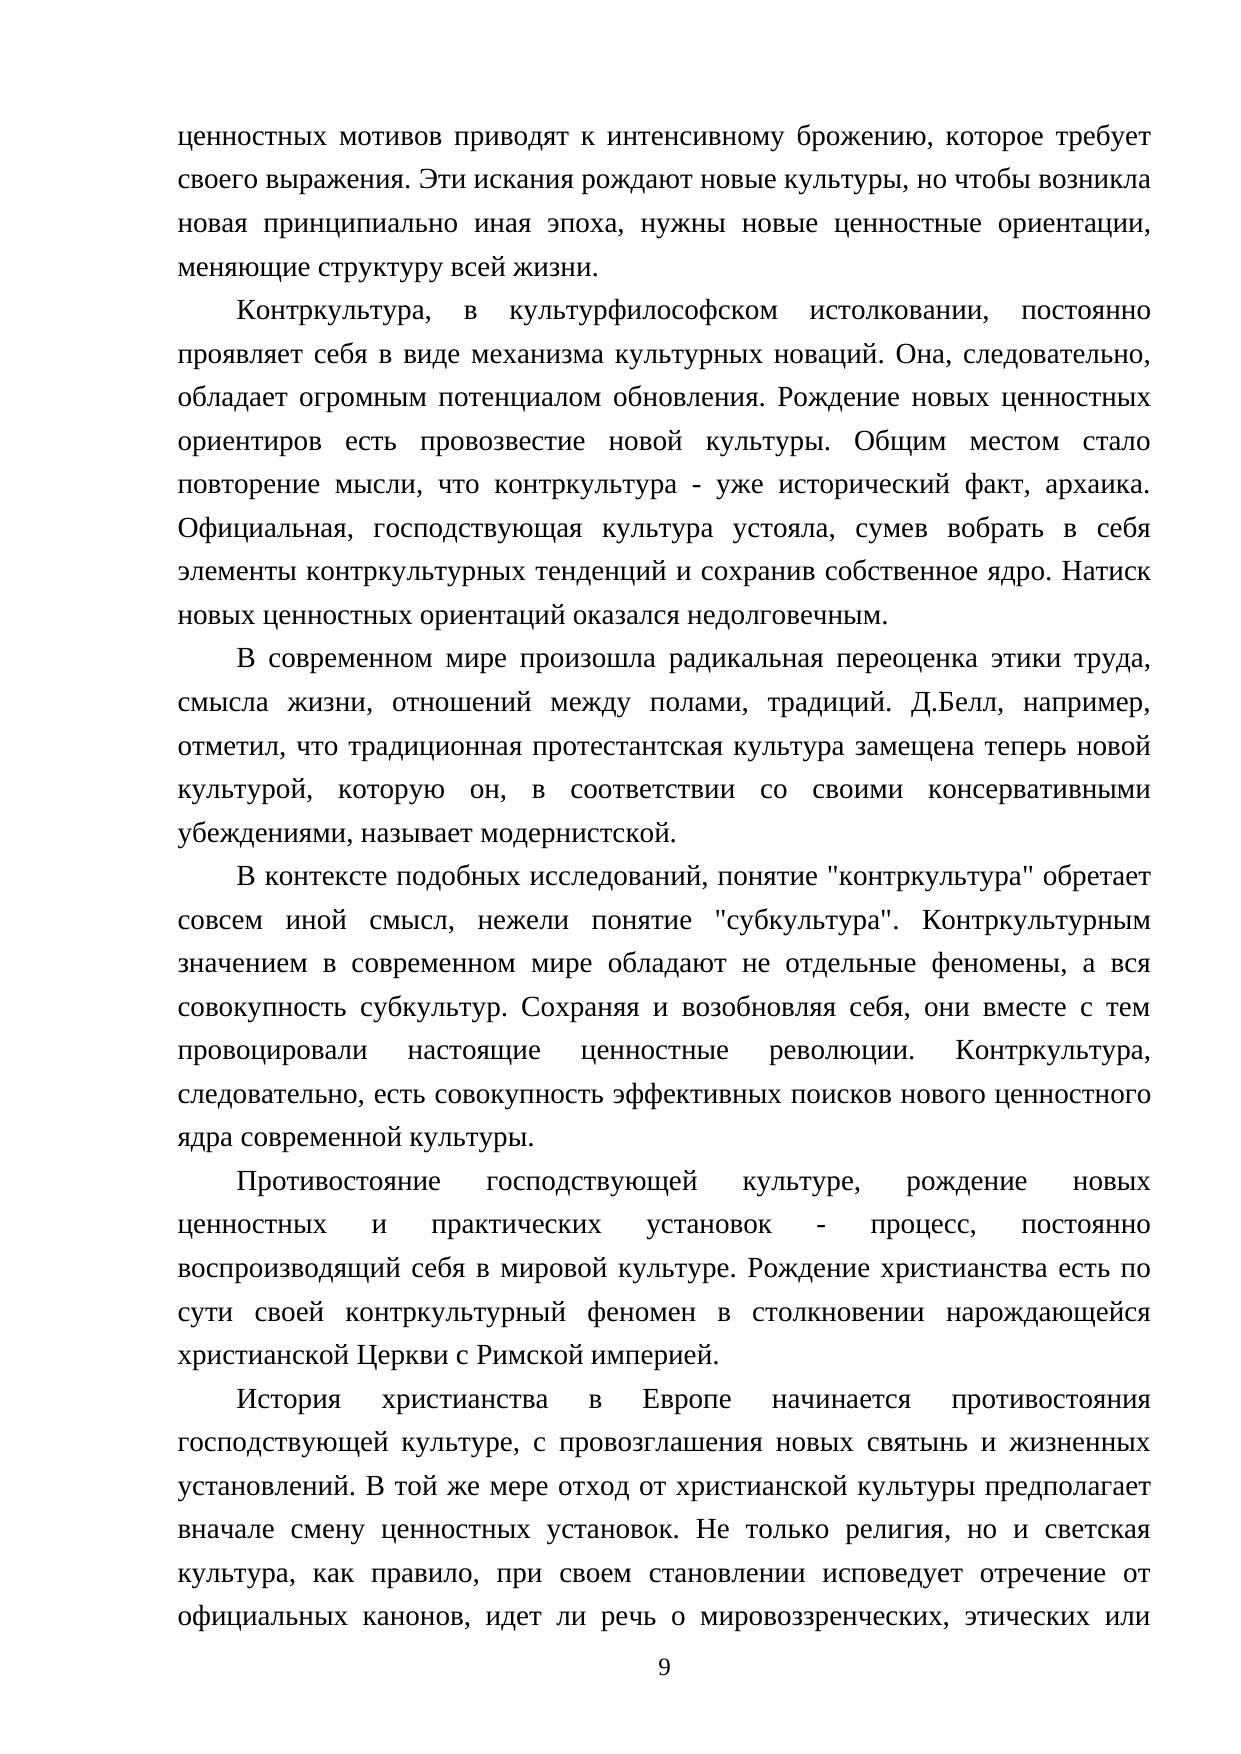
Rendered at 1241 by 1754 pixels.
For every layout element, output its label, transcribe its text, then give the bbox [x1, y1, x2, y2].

text В контексте подобных исследований, понятие "контркультура" обретает совсем иной смысл, нежели понятие "субкультура". Контркультурным значением в современном мире обладают не отдельные феномены, а вся совокупность субкультур. Сохраняя и возобновляя себя, они вместе с тем провоцировали настоящие ценностные революции. Контркультура, следовательно, есть совокупность эффективных поисков нового ценностного ядра современной культуры. [177, 858, 1152, 1153]
text Противостояние господствующей культуре, рождение новых ценностных и практических установок - процесс, постоянно воспроизводящий себя в мировой культуре. Рождение христианства есть по сути своей контркультурный феномен в столкновении нарождающейся христианской Церкви с Римской империей. [177, 1163, 1152, 1371]
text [177, 118, 1152, 282]
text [177, 1381, 1152, 1632]
text В современном мире произошла радикальная переоценка этики труда, смысла жизни, отношений между полами, традиций. Д.Белл, например, отметил, что традиционная протестантская культура замещена теперь новой культурой, которую он, в соответствии со своими консервативными убеждениями, называет модернистской. [177, 641, 1152, 848]
text Контркультура, в культурфилософском истолковании, постоянно проявляет себя в виде механизма культурных новаций. Она, следовательно, обладает огромным потенциалом обновления. Рождение новых ценностных ориентиров есть провозвестие новой культуры. Общим местом стало повторение мысли, что контркультура - уже исторический факт, архаика. Официальная, господствующая культура устояла, сумев вобрать в себя элементы контркультурных тенденций и сохранив собственное ядро. Натиск новых ценностных ориентаций оказался недолговечным. [177, 292, 1152, 631]
